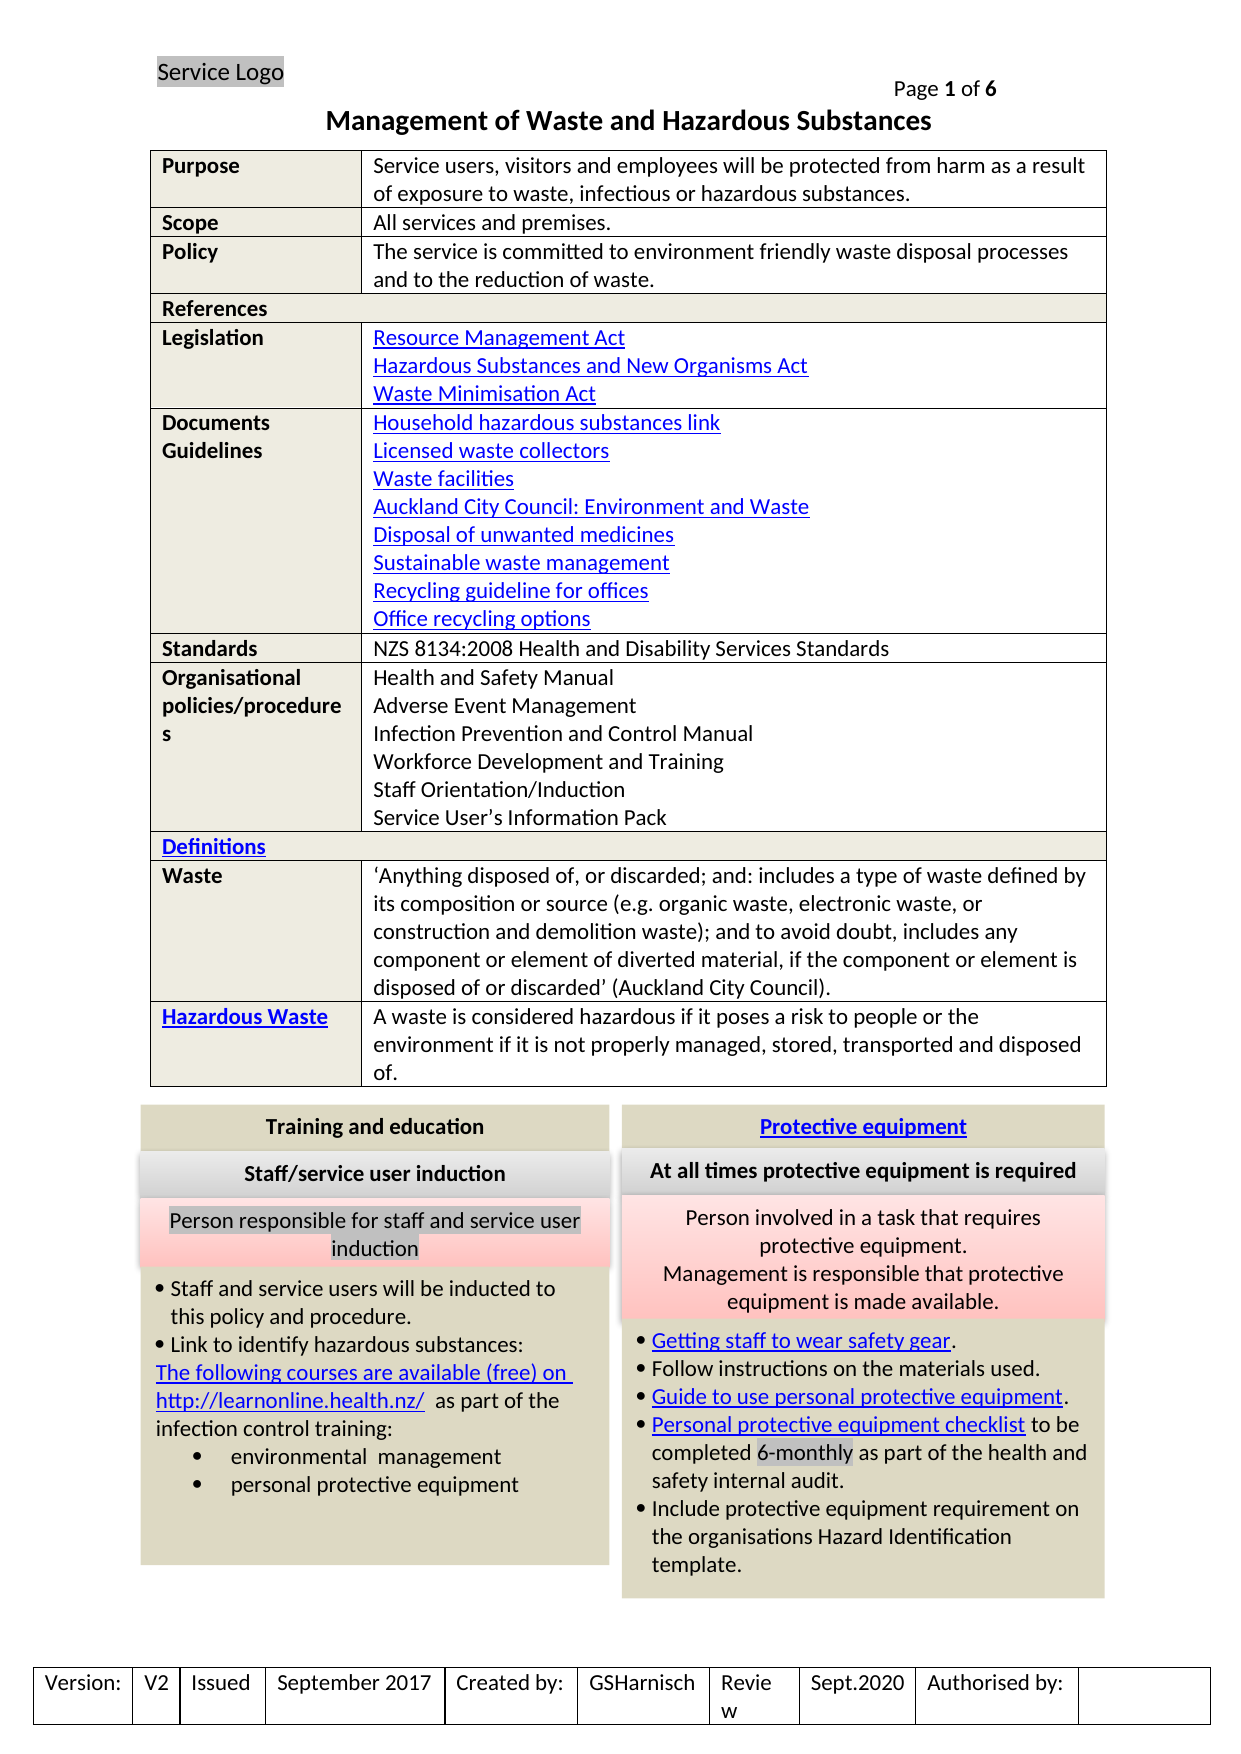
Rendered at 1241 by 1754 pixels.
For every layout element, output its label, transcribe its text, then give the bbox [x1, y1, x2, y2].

table_cell References [151, 294, 1106, 322]
table_cell Resource Management Act Hazardous Substances and New Organisms Act Waste Minimisation Act [362, 323, 1106, 407]
table_cell Waste [151, 861, 361, 1001]
table_cell Legislation [151, 323, 361, 407]
table_cell Scope [151, 208, 361, 236]
table_cell Documents Guidelines [151, 409, 361, 633]
table_cell Hazardous Waste [151, 1002, 361, 1086]
table_cell The service is committed to environment friendly waste disposal processes and to the reduction of waste. [362, 237, 1106, 293]
table_cell Organisational policies/procedures [151, 663, 361, 831]
table_cell Standards [151, 634, 361, 662]
table_cell Household hazardous substances link Licensed waste collectors Waste facilities Auckland City Council: Environment and Waste Disposal of unwanted medicines Sustainable waste management Recycling guideline for offices Office recycling options [362, 409, 1106, 633]
table_header Service users, visitors and employees will be protected from harm as a result of exposure to waste, infectious or hazardous substances. [362, 151, 1106, 207]
table_cell All services and premises. [362, 208, 1106, 236]
table_cell Policy [151, 237, 361, 293]
table_cell ‘Anything disposed of, or discarded; and: includes a type of waste defined by its composition or source (e.g. organic waste, electronic waste, or construction and demolition waste); and to avoid doubt, includes any component or element of diverted material, if the component or element is disposed of or discarded’ (Auckland City Council). [362, 861, 1106, 1001]
table_header Purpose [151, 151, 361, 207]
table_cell NZS 8134:2008 Health and Disability Services Standards [362, 634, 1106, 662]
table_cell Definitions [151, 832, 1106, 860]
table_cell Health and Safety Manual Adverse Event Management Infection Prevention and Control Manual Workforce Development and Training Staff Orientation/Induction Service User’s Information Pack [362, 663, 1106, 831]
table_cell A waste is considered hazardous if it poses a risk to people or the environment if it is not properly managed, stored, transported and disposed of. [362, 1002, 1106, 1086]
